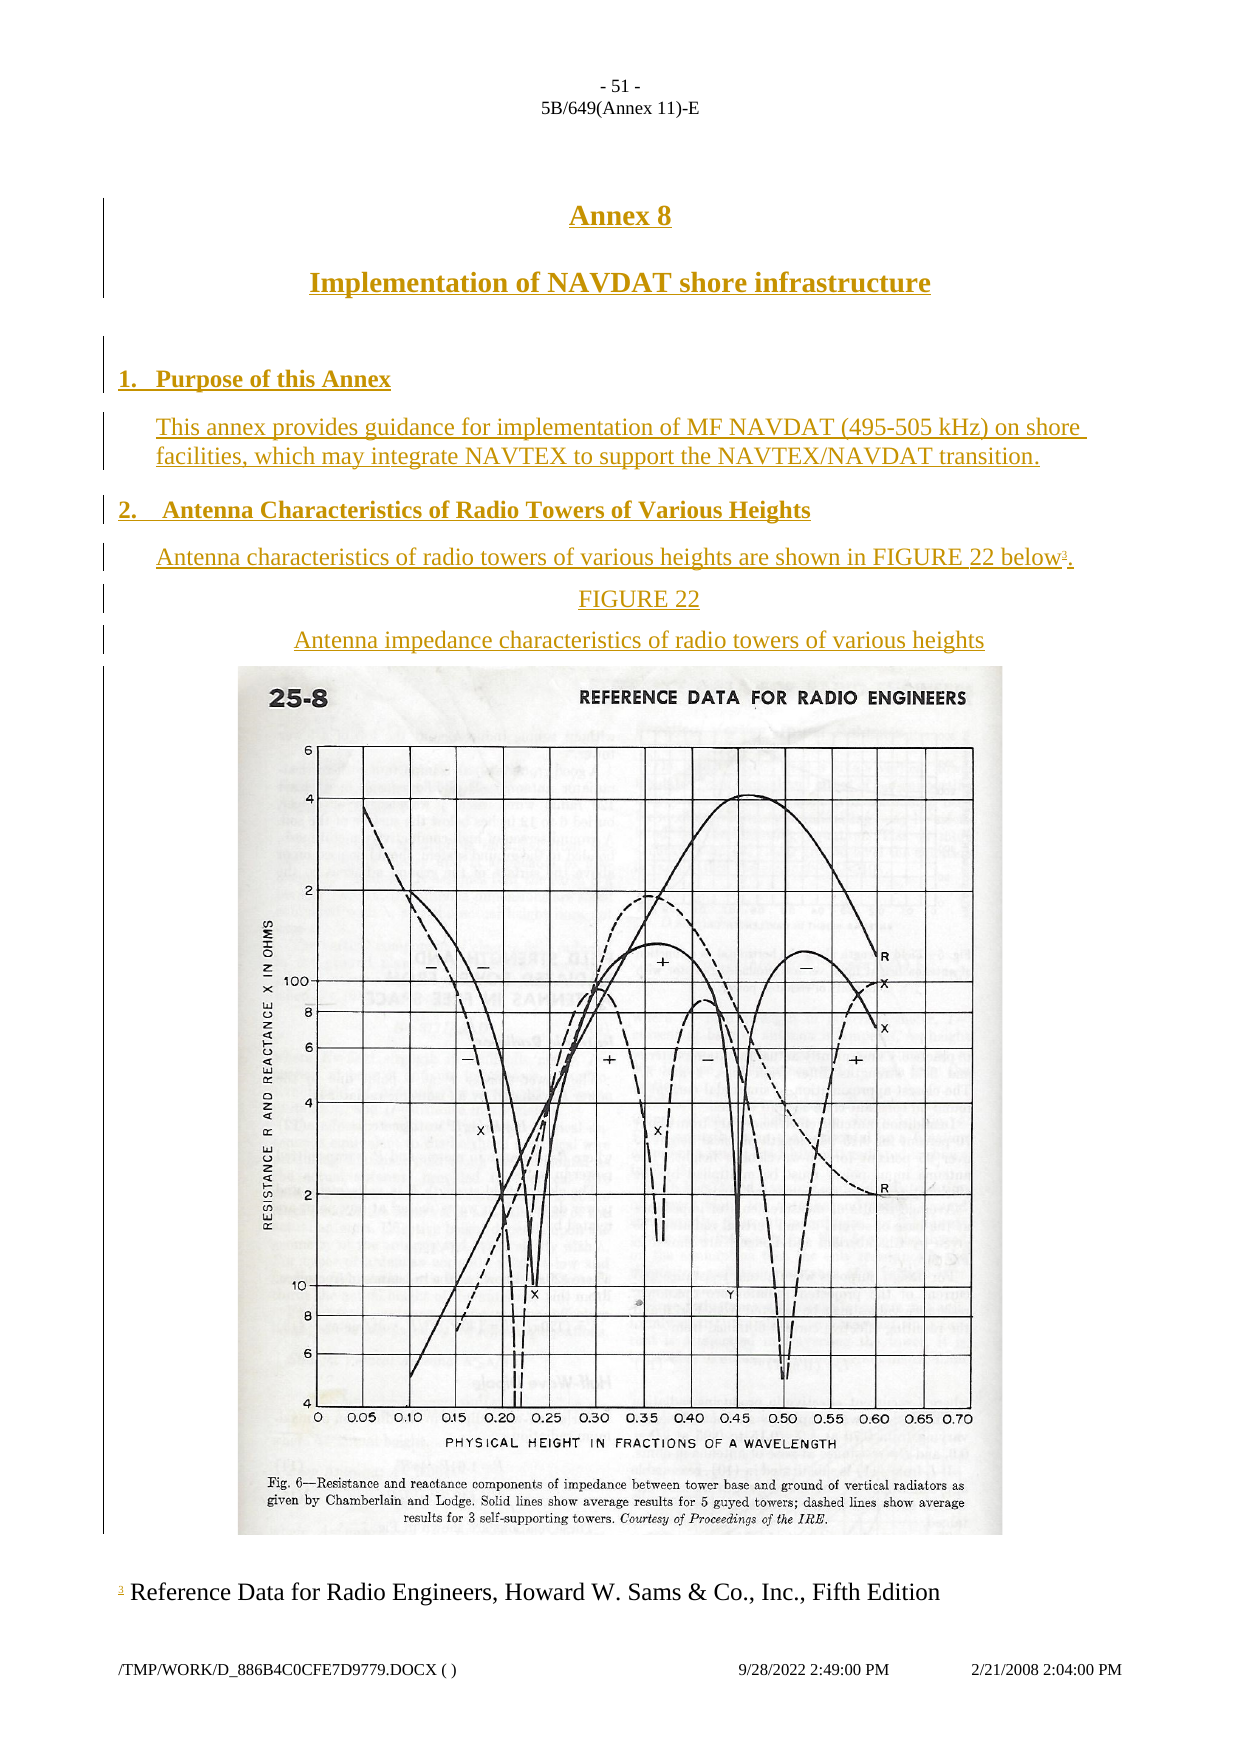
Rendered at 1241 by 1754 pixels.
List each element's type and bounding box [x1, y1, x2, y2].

picture [237, 666, 1003, 1535]
